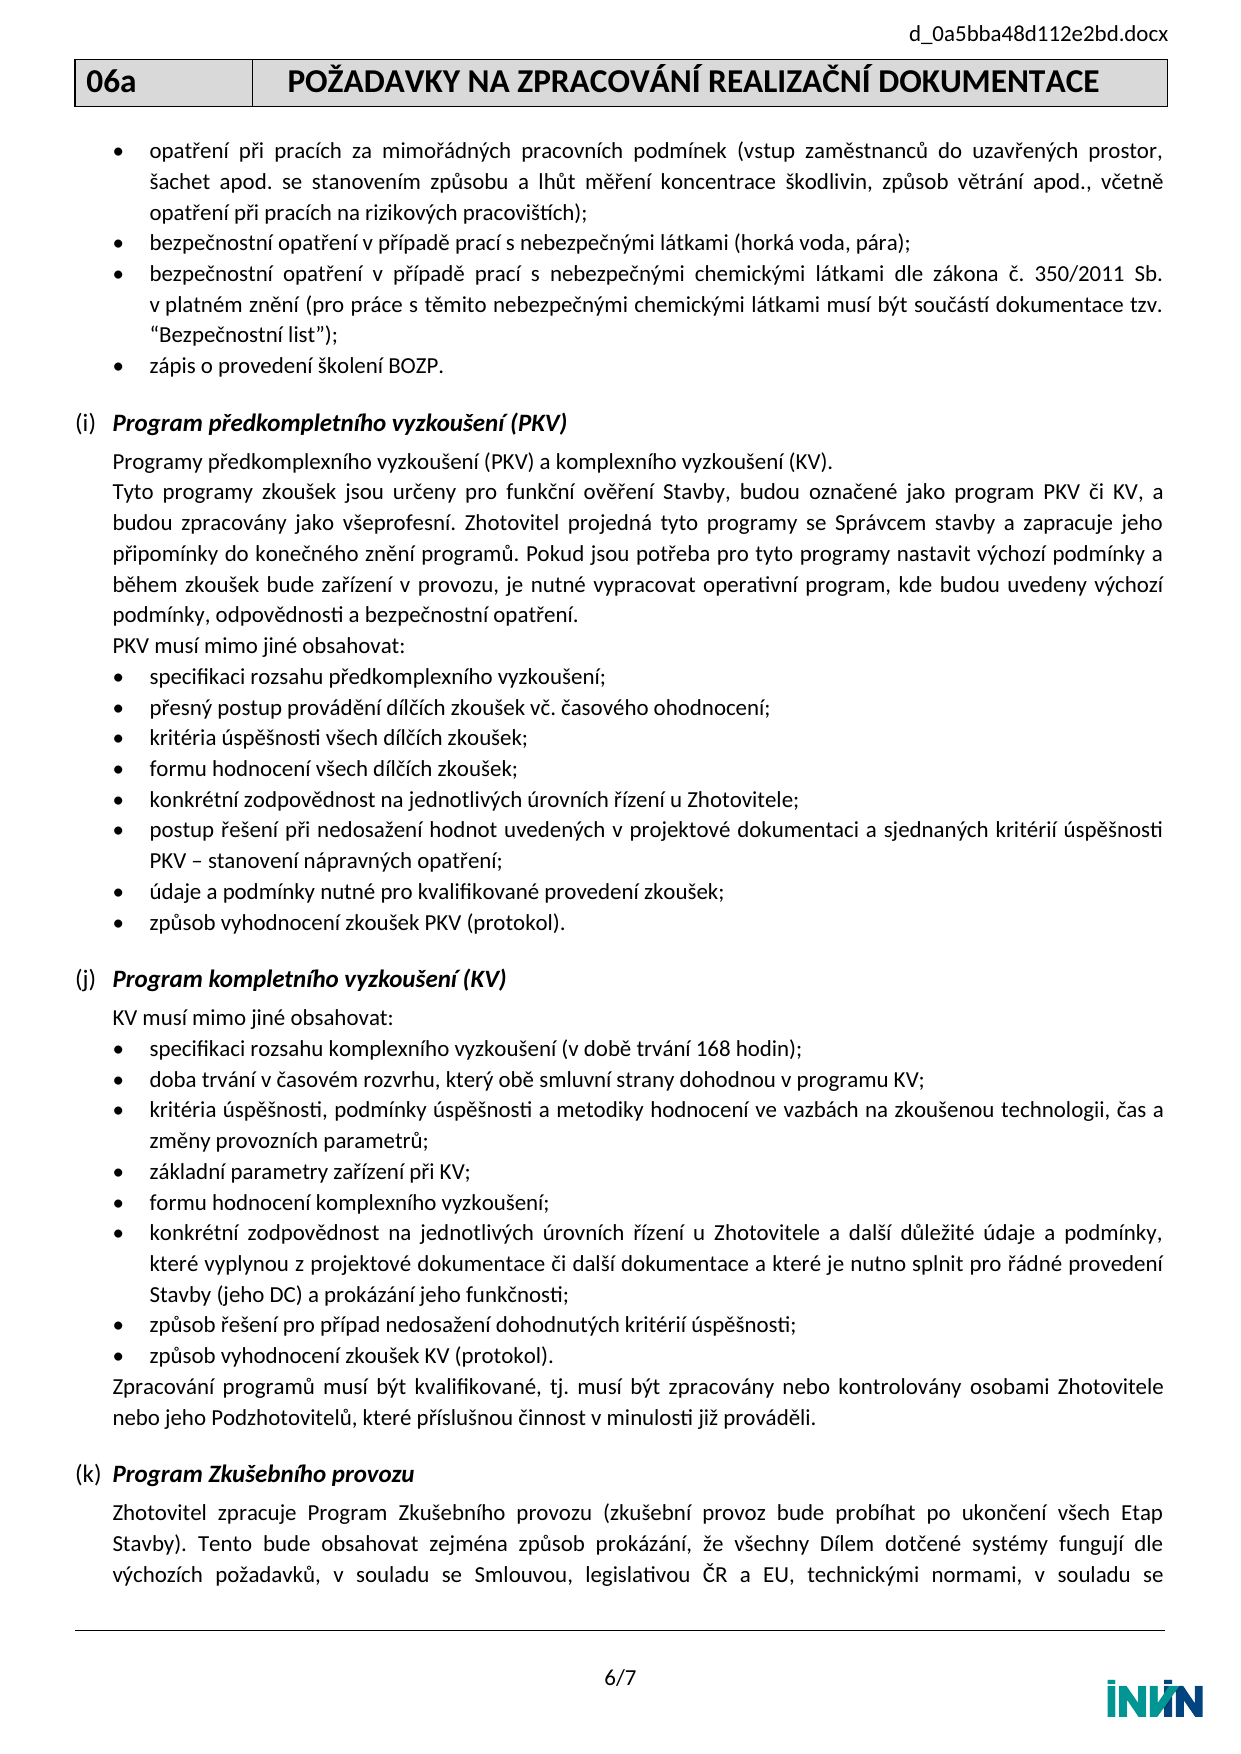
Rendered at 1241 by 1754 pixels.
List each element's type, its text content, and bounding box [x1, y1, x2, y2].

list základní parametry zařízení při KV; [112, 1157, 1165, 1185]
text PKV musí mimo jiné obsahovat: [112, 631, 1165, 659]
list údaje a podmínky nutné pro kvalifikované provedení zkoušek; [112, 877, 1165, 905]
subtitle Program předkompletního vyzkoušení (PKV) [75, 407, 1165, 437]
list postup řešení při nedosažení hodnot uvedených v projektové dokumentaci a sjednaných kritérií úspěšnosti PKV – stanovení nápravných opatření; [112, 816, 1165, 874]
list konkrétní zodpovědnost na jednotlivých úrovních řízení u Zhotovitele; [112, 785, 1165, 813]
text Zpracování programů musí být kvalifikované, tj. musí být zpracovány nebo kontrolovány osobami Zhotovitele nebo jeho Podzhotovitelů, které příslušnou činnost v minulosti již prováděli. [112, 1372, 1165, 1431]
list způsob vyhodnocení zkoušek PKV (protokol). [112, 908, 1165, 936]
list opatření při pracích za mimořádných pracovních podmínek (vstup zaměstnanců do uzavřených prostor, šachet apod. se stanovením způsobu a lhůt měření koncentrace škodlivin, způsob větrání apod., včetně opatření při pracích na rizikových pracovištích); [112, 136, 1165, 226]
text KV musí mimo jiné obsahovat: [112, 1003, 1165, 1031]
text Programy předkomplexního vyzkoušení (PKV) a komplexního vyzkoušení (KV). [112, 447, 1165, 475]
list přesný postup provádění dílčích zkoušek vč. časového ohodnocení; [112, 693, 1165, 721]
list specifikaci rozsahu komplexního vyzkoušení (v době trvání 168 hodin); [112, 1034, 1165, 1062]
picture [1107, 1679, 1203, 1717]
subtitle Program Zkušebního provozu [75, 1458, 1165, 1489]
text Tyto programy zkoušek jsou určeny pro funkční ověření Stavby, budou označené jako program PKV či KV, a budou zpracovány jako všeprofesní. Zhotovitel projedná tyto programy se Správcem stavby a zapracuje jeho připomínky do konečného znění programů. Pokud jsou potřeba pro tyto programy nastavit výchozí podmínky a během zkoušek bude zařízení v provozu, je nutné vypracovat operativní program, kde budou uvedeny výchozí podmínky, odpovědnosti a bezpečnostní opatření. [112, 477, 1165, 628]
list způsob řešení pro případ nedosažení dohodnutých kritérií úspěšnosti; [112, 1311, 1165, 1338]
subtitle Program kompletního vyzkoušení (KV) [75, 963, 1165, 994]
list způsob vyhodnocení zkoušek KV (protokol). [112, 1341, 1165, 1369]
list doba trvání v časovém rozvrhu, který obě smluvní strany dohodnou v programu KV; [112, 1065, 1165, 1093]
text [112, 1498, 1165, 1588]
list bezpečnostní opatření v případě prací s nebezpečnými látkami (horká voda, pára); [112, 228, 1165, 256]
list formu hodnocení komplexního vyzkoušení; [112, 1188, 1165, 1216]
list zápis o provedení školení BOZP. [112, 351, 1165, 379]
list specifikaci rozsahu předkomplexního vyzkoušení; [112, 662, 1165, 690]
list kritéria úspěšnosti, podmínky úspěšnosti a metodiky hodnocení ve vazbách na zkoušenou technologii, čas a změny provozních parametrů; [112, 1095, 1165, 1154]
list kritéria úspěšnosti všech dílčích zkoušek; [112, 723, 1165, 751]
list konkrétní zodpovědnost na jednotlivých úrovních řízení u Zhotovitele a další důležité údaje a podmínky, které vyplynou z projektové dokumentace či další dokumentace a které je nutno splnit pro řádné provedení Stavby (jeho DC) a prokázání jeho funkčnosti; [112, 1218, 1165, 1308]
list formu hodnocení všech dílčích zkoušek; [112, 754, 1165, 782]
list bezpečnostní opatření v případě prací s nebezpečnými chemickými látkami dle zákona č. 350/2011 Sb. v platném znění (pro práce s těmito nebezpečnými chemickými látkami musí být součástí dokumentace tzv. “Bezpečnostní list”); [112, 259, 1165, 348]
